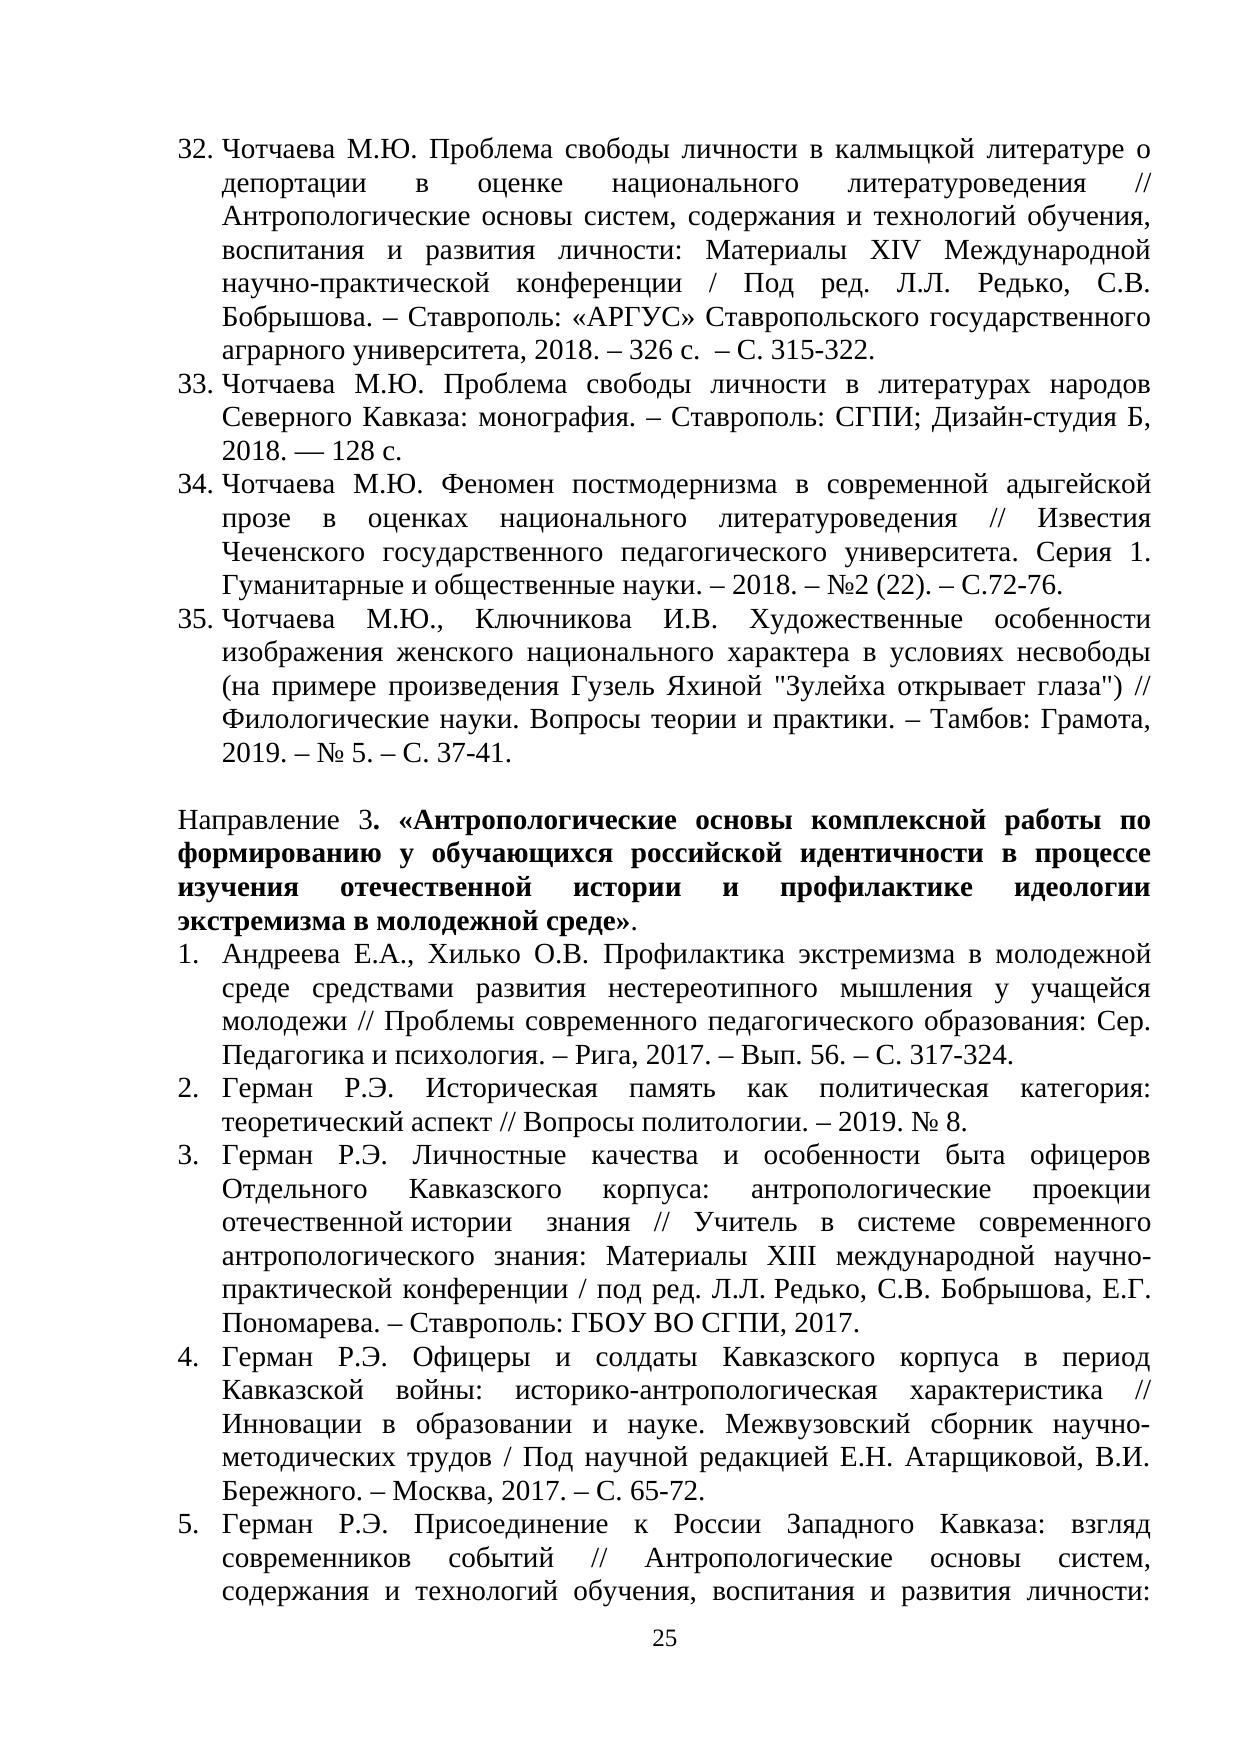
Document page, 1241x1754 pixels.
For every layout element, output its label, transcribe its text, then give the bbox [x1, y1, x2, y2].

list Чотчаева М.Ю. Проблема свободы личности в литературах народов Северного Кавказа: монография. – Ставрополь: СГПИ; Дизайн-студия Б, 2018. — 128 с. [177, 366, 1152, 467]
list Чотчаева М.Ю. Проблема свободы личности в калмыцкой литературе о депортации в оценке национального литературоведения // Антропологические основы систем, содержания и технологий обучения, воспитания и развития личности: Материалы XIV Международной научно-практической конференции / Под ред. Л.Л. Редько, С.В. Бобрышова. – Ставрополь: «АРГУС» Ставропольского государственного аграрного университета, 2018. – 326 с. – С. 315-322. [177, 131, 1152, 366]
list Чотчаева М.Ю. Феномен постмодернизма в современной адыгейской прозе в оценках национального литературоведения // Известия Чеченского государственного педагогического университета. Серия 1. Гуманитарные и общественные науки. – 2018. – №2 (22). – С.72-76. [177, 467, 1152, 601]
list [177, 1506, 1152, 1607]
list Чотчаева М.Ю., Ключникова И.В. Художественные особенности изображения женского национального характера в условиях несвободы (на примере произведения Гузель Яхиной "Зулейха открывает глаза") // Филологические науки. Вопросы теории и практики. – Тамбов: Грамота, 2019. – № 5. – С. 37-41. [177, 601, 1152, 768]
list Андреева Е.А., Хилько О.В. Профилактика экстремизма в молодежной среде средствами развития нестереотипного мышления у учащейся молодежи // Проблемы современного педагогического образования: Сер. Педагогика и психология. – Рига, 2017. – Вып. 56. – С. 317-324. [177, 936, 1152, 1070]
list Герман Р.Э. Личностные качества и особенности быта офицеров Отдельного Кавказского корпуса: антропологические проекции отечественной истории знания // Учитель в системе современного антропологического знания: Материалы XIII международной научно-практической конференции / под ред. Л.Л. Редько, С.В. Бобрышова, Е.Г. Пономарева. – Ставрополь: ГБОУ ВО СГПИ, 2017. [177, 1137, 1152, 1339]
list Герман Р.Э. Историческая память как политическая категория: теоретический аспект // Вопросы политологии. – 2019. № 8. [177, 1070, 1152, 1137]
text Направление 3. «Антропологические основы комплексной работы по формированию у обучающихся российской идентичности в процессе изучения отечественной истории и профилактике идеологии экстремизма в молодежной среде». [177, 802, 1152, 936]
list Герман Р.Э. Офицеры и солдаты Кавказского корпуса в период Кавказской войны: историко-антропологическая характеристика // Инновации в образовании и науке. Межвузовский сборник научно-методических трудов / Под научной редакцией Е.Н. Атарщиковой, В.И. Бережного. – Москва, 2017. – С. 65-72. [177, 1339, 1152, 1506]
